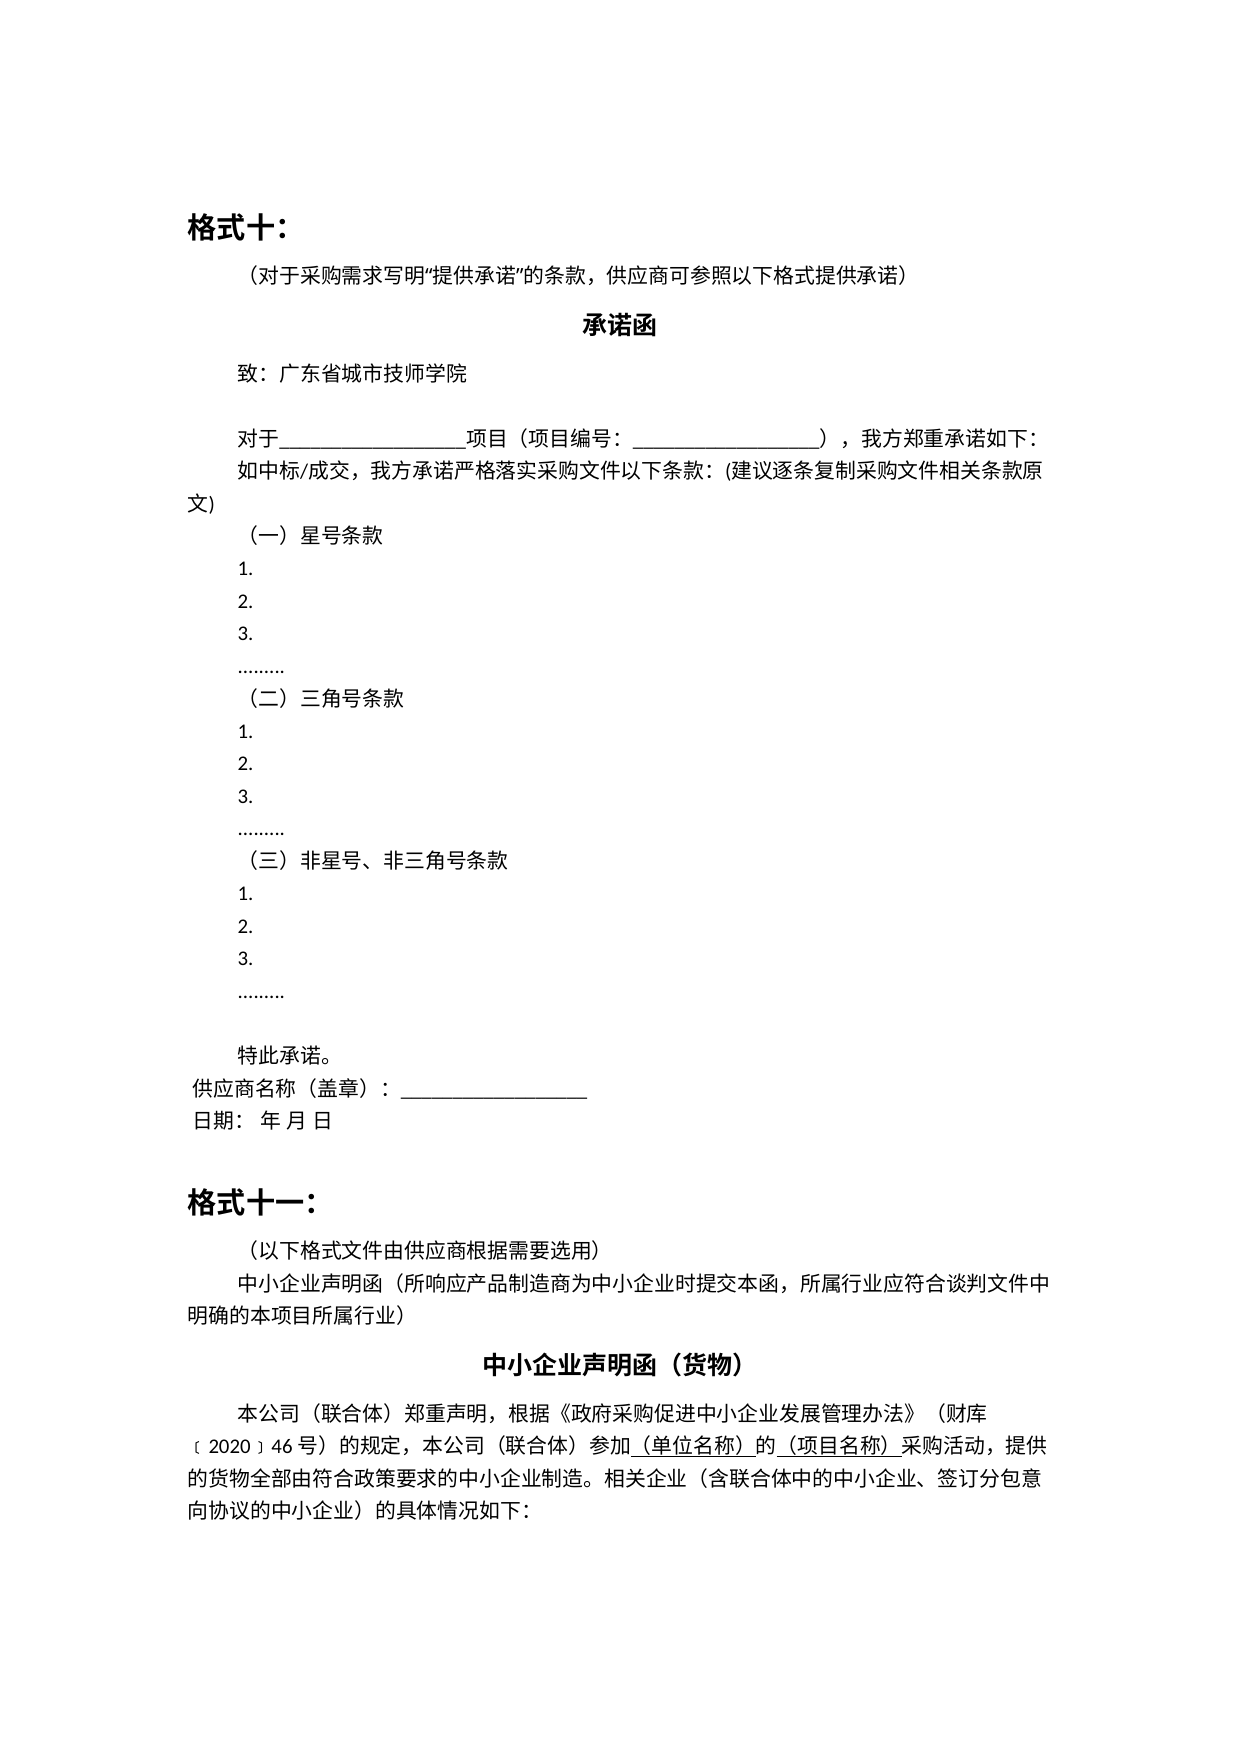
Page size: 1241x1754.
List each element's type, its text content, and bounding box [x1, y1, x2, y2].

text 本公司（联合体）郑重声明，根据《政府采购促进中小企业发展管理办法》（财库﹝2020﹞46 号）的规定，本公司（联合体）参加（单位名称）的（项目名称）采购活动，提供的货物全部由符合政策要求的中小企业制造。相关企业（含联合体中的中小企业、签订分包意向协议的中小企业）的具体情况如下： [187, 1397, 1053, 1527]
text （三）非星号、非三角号条款 [187, 844, 1053, 877]
text 对于__________________项目（项目编号：__________________），我方郑重承诺如下： [187, 422, 1053, 454]
text 供应商名称（盖章）：__________________ [187, 1072, 1053, 1104]
text 格式十一： [187, 1169, 1053, 1234]
text 中小企业声明函（所响应产品制造商为中小企业时提交本函，所属行业应符合谈判文件中明确的本项目所属行业） [187, 1267, 1053, 1332]
text 1. [187, 552, 1053, 584]
text 1. [187, 877, 1053, 909]
text 3. [187, 617, 1053, 649]
text 致：广东省城市技师学院 [187, 357, 1053, 422]
text （二）三角号条款 [187, 682, 1053, 714]
text 如中标/成交，我方承诺严格落实采购文件以下条款：(建议逐条复制采购文件相关条款原文) [187, 454, 1053, 519]
text （一）星号条款 [187, 519, 1053, 552]
text ......... [187, 974, 1053, 1039]
text 承诺函 [187, 292, 1053, 357]
text 中小企业声明函（货物） [187, 1332, 1053, 1397]
text ......... [187, 649, 1053, 682]
text 格式十： [187, 194, 1053, 259]
text （以下格式文件由供应商根据需要选用） [187, 1234, 1053, 1267]
text 1. [187, 714, 1053, 747]
text （对于采购需求写明“提供承诺”的条款，供应商可参照以下格式提供承诺） [187, 259, 1053, 292]
text 3. [187, 942, 1053, 974]
text 2. [187, 909, 1053, 942]
text 3. [187, 779, 1053, 812]
text ......... [187, 812, 1053, 844]
text 2. [187, 584, 1053, 617]
text 日期： 年 月 日 [187, 1104, 1053, 1137]
text 2. [187, 747, 1053, 779]
text 特此承诺。 [187, 1039, 1053, 1072]
